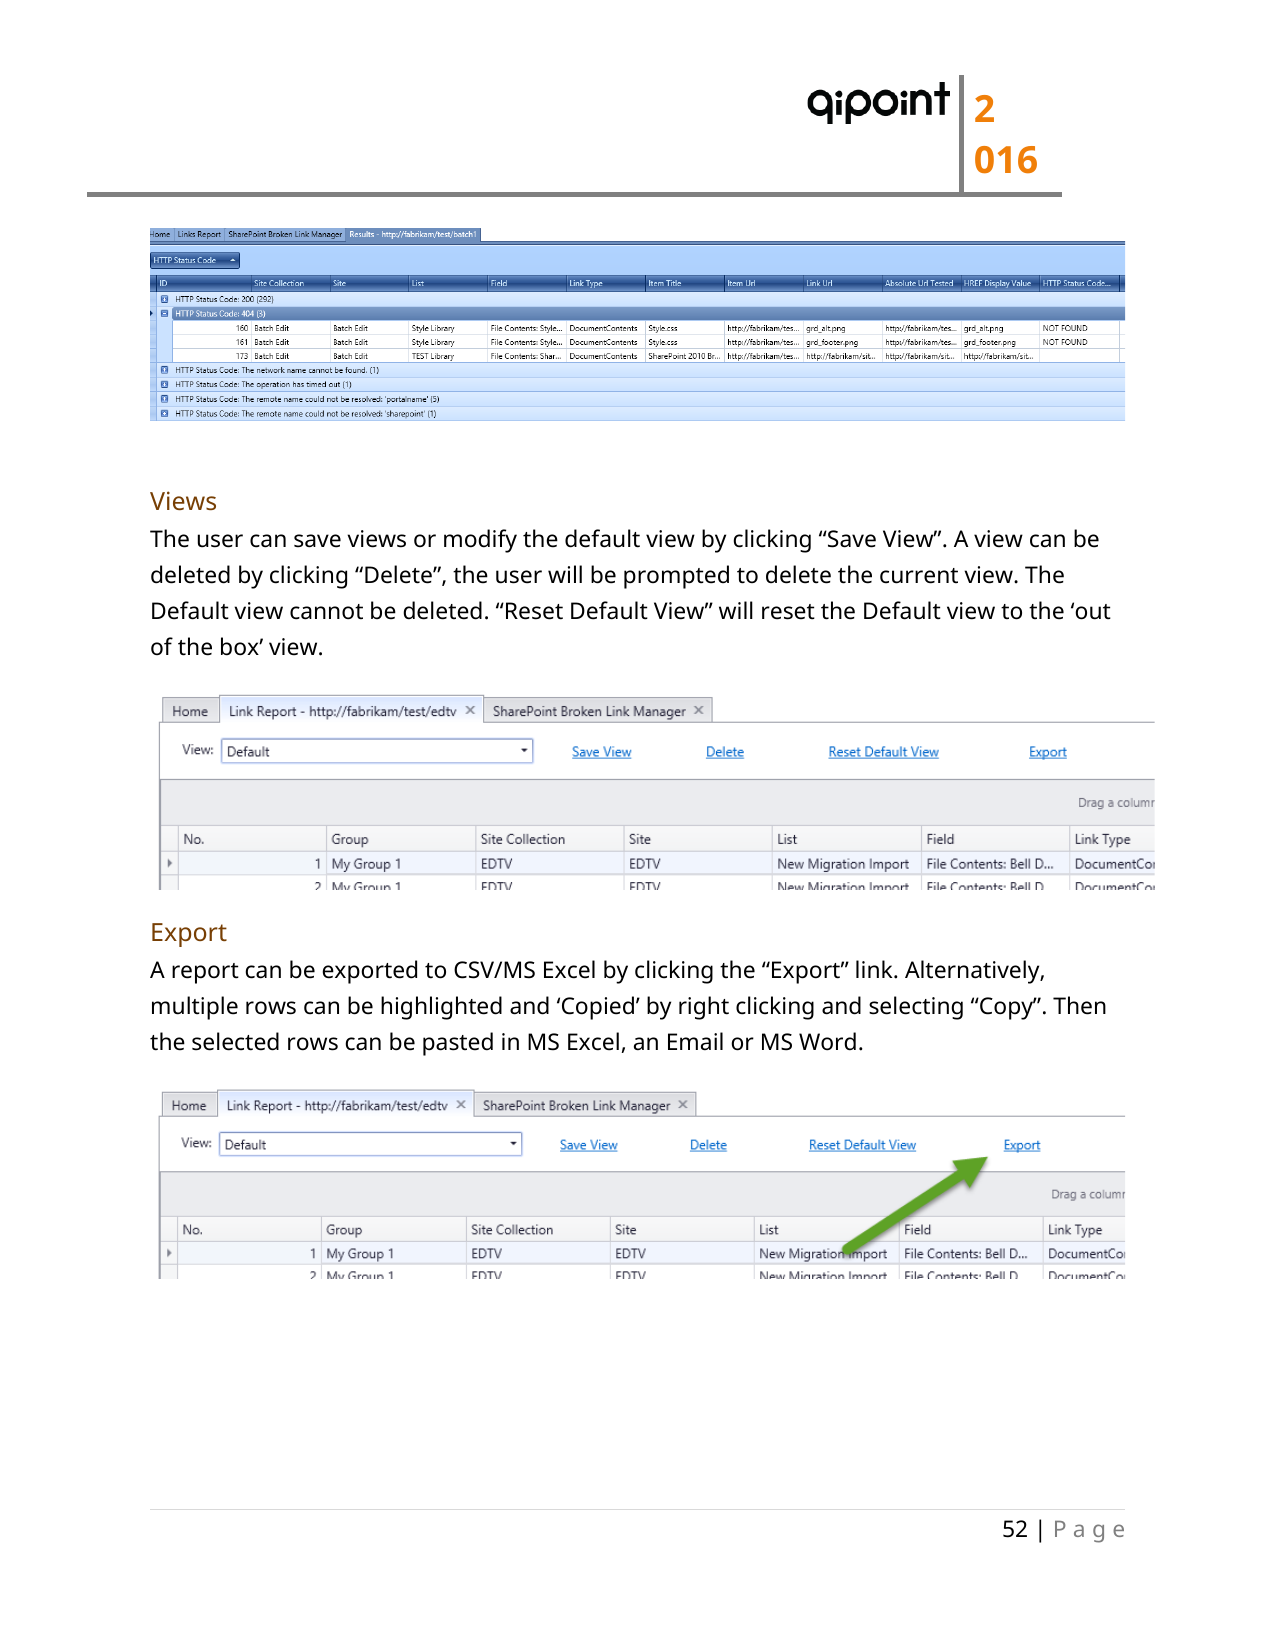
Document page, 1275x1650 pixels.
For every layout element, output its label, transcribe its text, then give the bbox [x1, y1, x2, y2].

picture [150, 228, 1125, 459]
text A report can be exported to CSV/MS Excel by clicking the “Export” link. Alternatively, multiple rows can be highlighted and ‘Copied’ by right clicking and selecting “Copy”. Then the selected rows can be pasted in MS Excel, an Email or MS Word. [150, 954, 1125, 1057]
picture [150, 687, 1155, 890]
subtitle Export [150, 915, 1125, 949]
subtitle Views [150, 484, 1125, 518]
picture [807, 82, 950, 124]
text The user can save views or modify the default view by clicking “Save View”. A view can be deleted by clicking “Delete”, the user will be prompted to delete the current view. The Default view cannot be deleted. “Reset Default View” will reset the Default view to the ‘out of the box’ view. [150, 523, 1125, 662]
picture [150, 1082, 1125, 1279]
